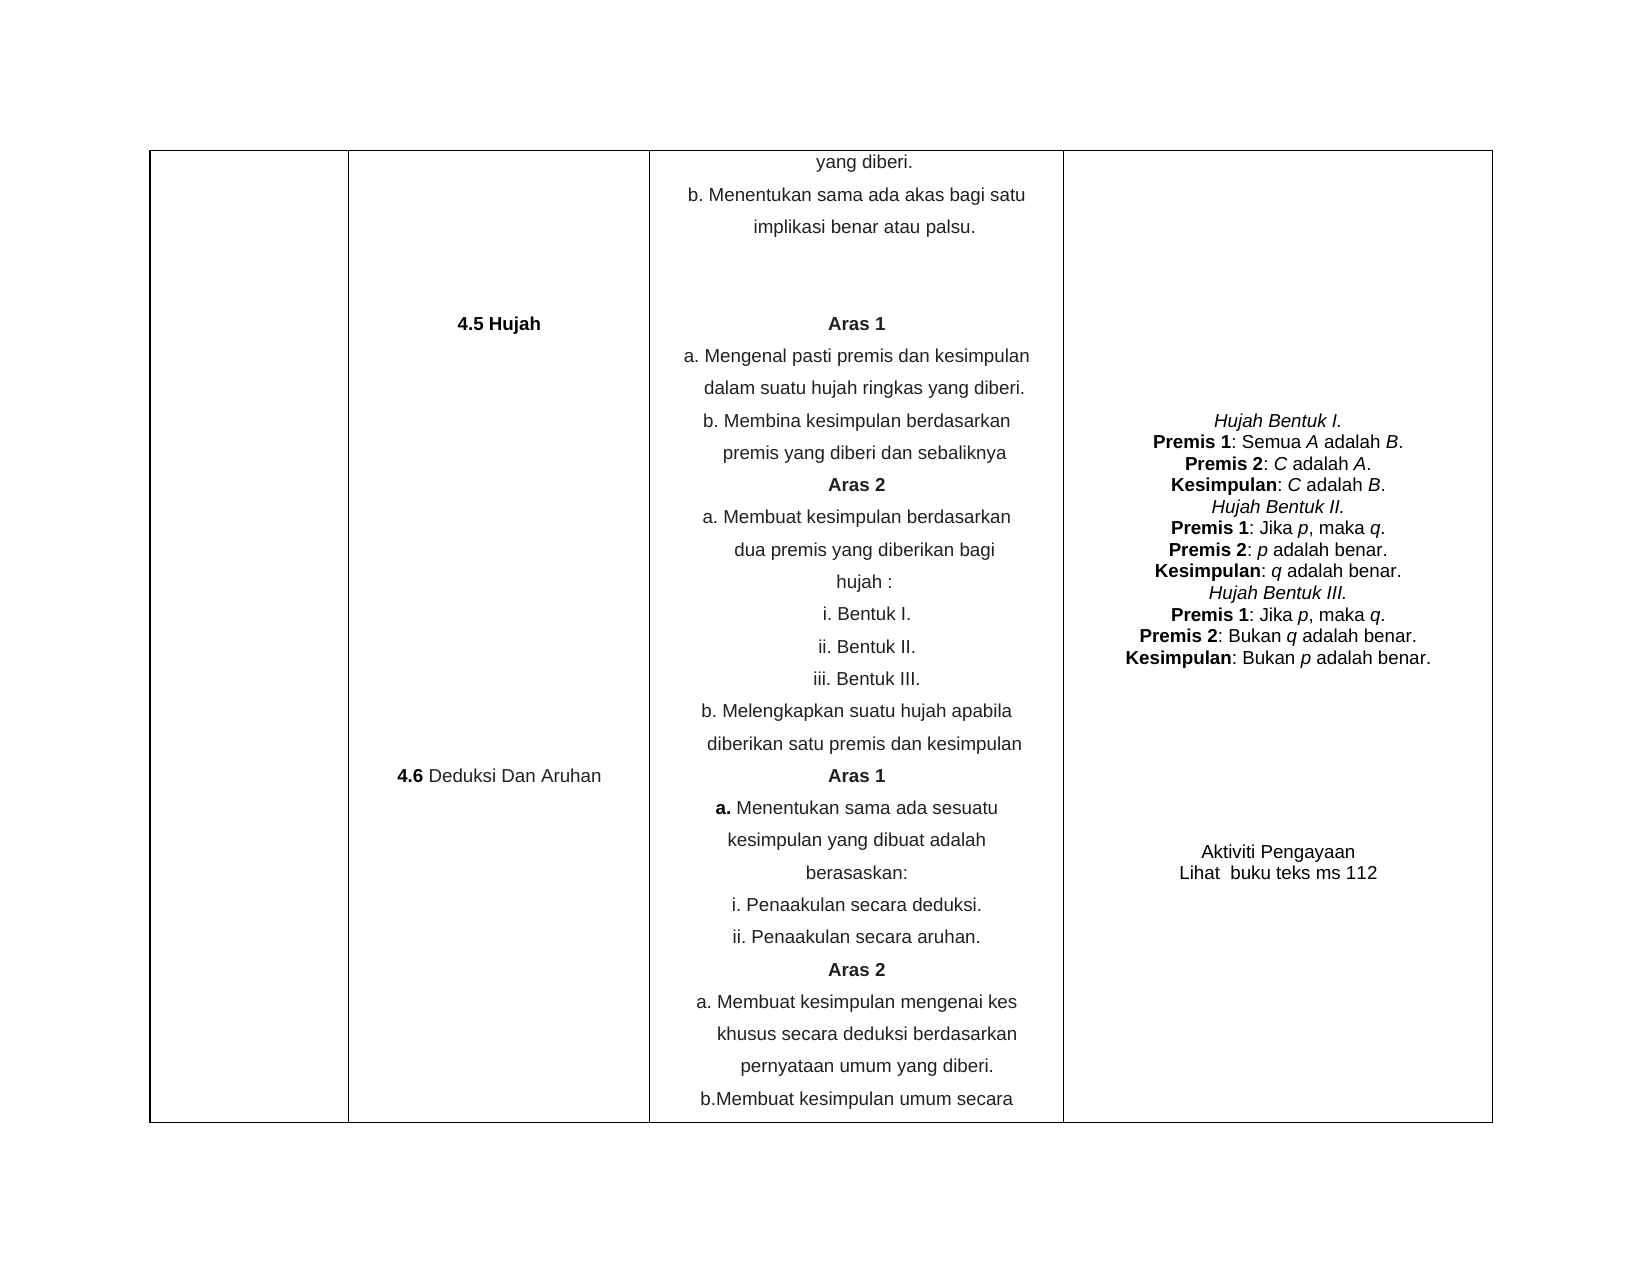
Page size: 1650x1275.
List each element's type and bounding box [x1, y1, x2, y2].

table_cell [650, 151, 1063, 1122]
table_cell [1064, 151, 1492, 1122]
table_cell [151, 151, 348, 1122]
table_cell [349, 151, 649, 1122]
